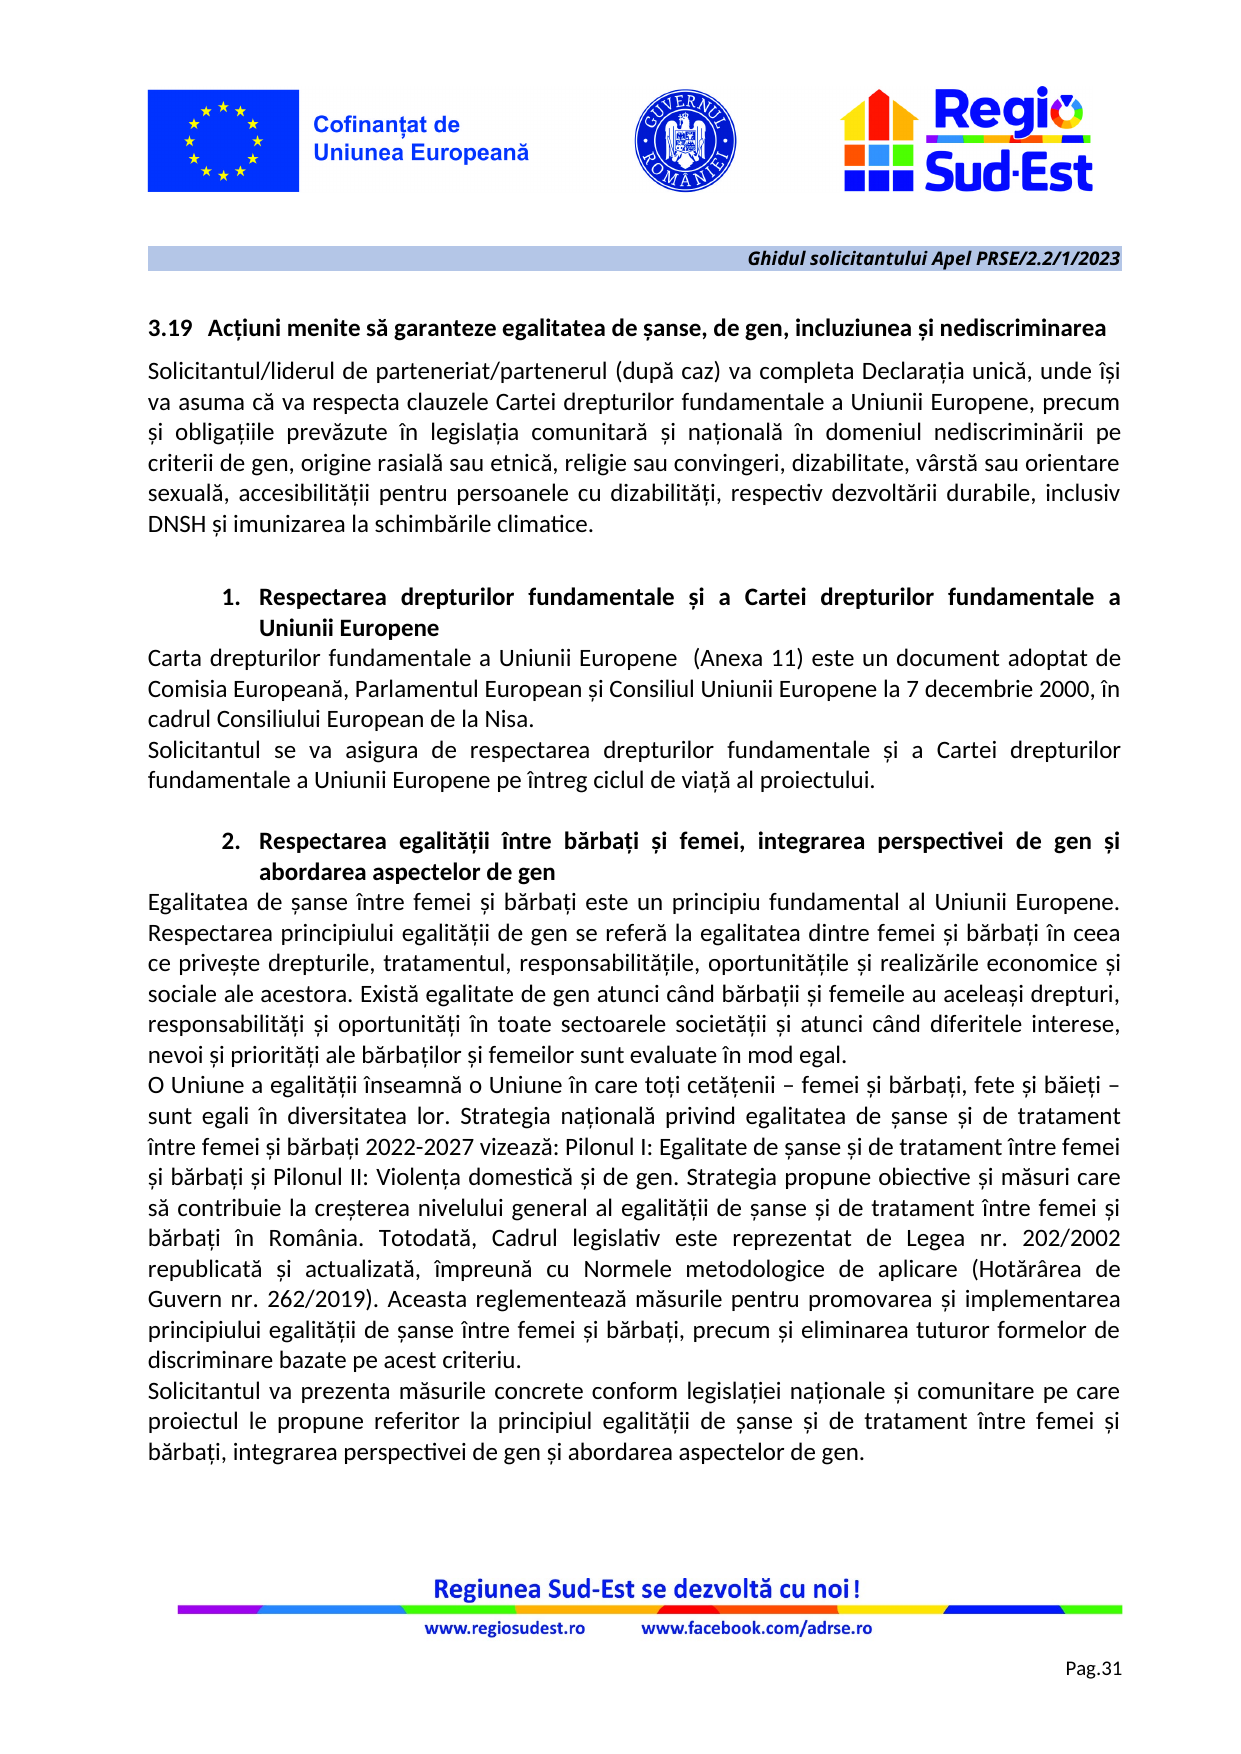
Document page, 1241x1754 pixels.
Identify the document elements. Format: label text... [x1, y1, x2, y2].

list Respectarea egalității între bărbați și femei, integrarea perspectivei de gen și abordarea aspectelor de gen [221, 826, 1122, 887]
picture [177, 1578, 1123, 1643]
text O Uniune a egalității înseamnă o Uniune în care toți cetățenii – femei și bărbați, fete și băieți – sunt egali în diversitatea lor. Strategia națională privind egalitatea de șanse și de tratament între femei și bărbați 2022-2027 vizează: Pilonul I: Egalitate de șanse și de tratament între femei și bărbați și Pilonul II: Violența domestică și de gen. Strategia propune obiective și măsuri care să contribuie la creșterea nivelului general al egalității de șanse și de tratament între femei și bărbați în România. Totodată, Cadrul legislativ este reprezentat de Legea nr. 202/2002 republicată și actualizată, împreună cu Normele metodologice de aplicare (Hotărârea de Guvern nr. 262/2019). Aceasta reglementează măsurile pentru promovarea și implementarea principiului egalității de șanse între femei și bărbați, precum și eliminarea tuturor formelor de discriminare bazate pe acest criteriu. [148, 1070, 1122, 1375]
list Respectarea drepturilor fundamentale și a Cartei drepturilor fundamentale a Uniunii Europene [221, 581, 1122, 642]
text Egalitatea de șanse între femei și bărbați este un principiu fundamental al Uniunii Europene. Respectarea principiului egalităţii de gen se referă la egalitatea dintre femei și bărbați în ceea ce privește drepturile, tratamentul, responsabilitățile, oportunitățile și realizările economice și sociale ale acestora. Există egalitate de gen atunci când bărbații și femeile au aceleași drepturi, responsabilități și oportunități în toate sectoarele societății și atunci când diferitele interese, nevoi și priorități ale bărbaților și femeilor sunt evaluate în mod egal. [148, 887, 1122, 1070]
subtitle Acțiuni menite să garanteze egalitatea de șanse, de gen, incluziunea și nediscriminarea [148, 312, 1122, 343]
text Solicitantul se va asigura de respectarea drepturilor fundamentale și a Cartei drepturilor fundamentale a Uniunii Europene pe întreg ciclul de viață al proiectului. [148, 734, 1122, 795]
text Solicitantul/liderul de parteneriat/partenerul (după caz) va completa Declarația unică, unde își va asuma că va respecta clauzele Cartei drepturilor fundamentale a Uniunii Europene, precum și obligațiile prevăzute în legislația comunitară şi națională în domeniul nediscriminării pe criterii de gen, origine rasială sau etnică, religie sau convingeri, dizabilitate, vârstă sau orientare sexuală, accesibilității pentru persoanele cu dizabilități, respectiv dezvoltării durabile, inclusiv DNSH și imunizarea la schimbările climatice. [148, 355, 1122, 538]
text Solicitantul va prezenta măsurile concrete conform legislației naționale și comunitare pe care proiectul le propune referitor la principiul egalității de șanse și de tratament între femei și bărbați, integrarea perspectivei de gen și abordarea aspectelor de gen. [148, 1375, 1122, 1466]
text Carta drepturilor fundamentale a Uniunii Europene (Anexa 11) este un document adoptat de Comisia Europeană, Parlamentul European și Consiliul Uniunii Europene la 7 decembrie 2000, în cadrul Consiliului European de la Nisa. [148, 642, 1122, 734]
picture [147, 86, 1093, 193]
